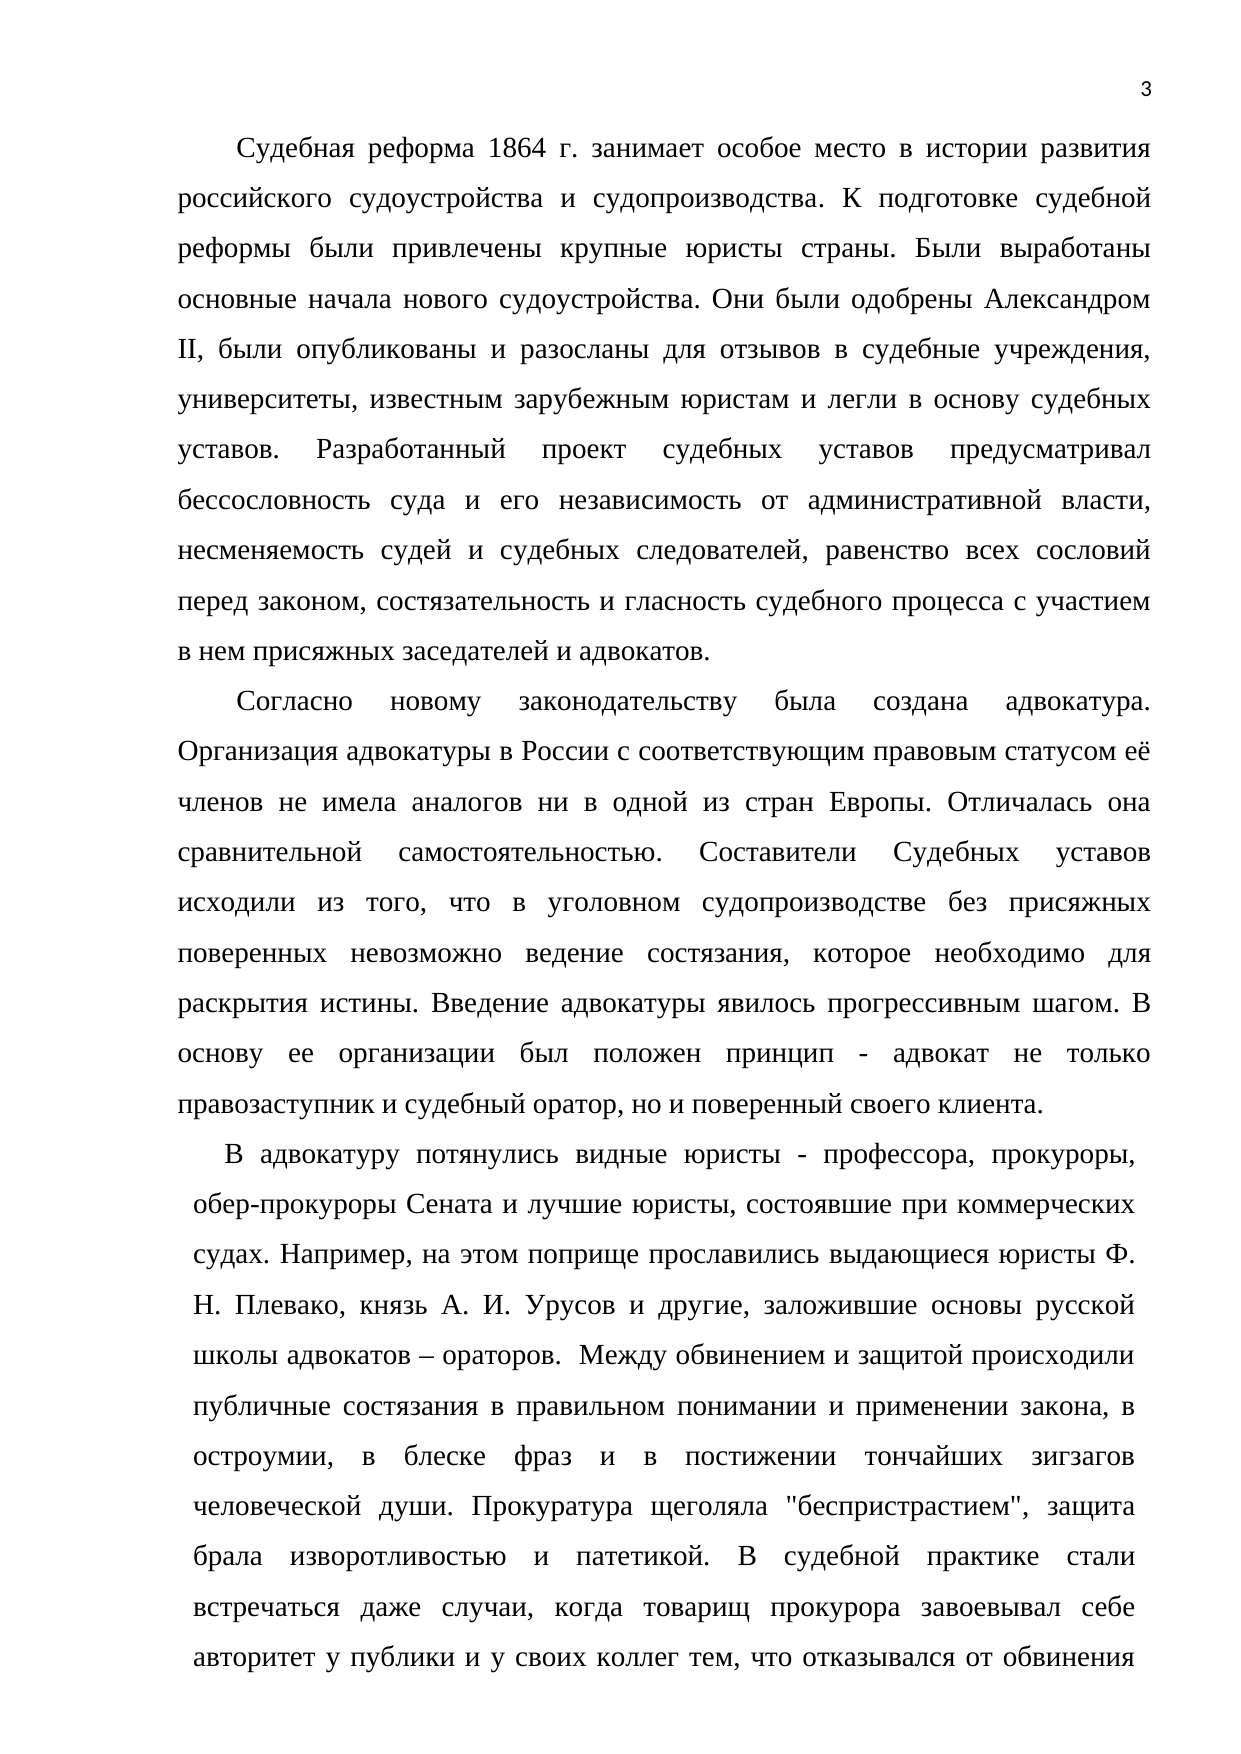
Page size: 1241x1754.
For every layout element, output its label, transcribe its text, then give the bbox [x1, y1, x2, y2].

text Судебная реформа 1864 г. занимает особое место в истории развития российского судоустройства и судопроизводства. К подготовке судебной реформы были привлечены крупные юристы страны. Были выработаны основные начала нового судоустройства. Они были одобрены Александром II, были опубликованы и разосланы для отзывов в судебные учреждения, университеты, известным зарубежным юристам и легли в основу судебных уставов. Разработанный проект судебных уставов предусматривал бессословность суда и его независимость от административной власти, несменяемость судей и судебных следователей, равенство всех сословий перед законом, состязательность и гласность судебного процесса с участием в нем присяжных заседателей и адвокатов. [177, 130, 1152, 666]
text Согласно новому законодательству была создана адвокатура. Организация адвокатуры в России с соответствующим правовым статусом её членов не имела аналогов ни в одной из стран Европы. Отличалась она сравнительной самостоятельностью. Составители Судебных уставов исходили из того, что в уголовном судопроизводстве без присяжных поверенных невозможно ведение состязания, которое необходимо для раскрытия истины. Введение адвокатуры явилось прогрессивным шагом. В основу ее организации был положен принцип - адвокат не только правозаступник и судебный оратор, но и поверенный своего клиента. [177, 683, 1152, 1119]
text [193, 1136, 1136, 1673]
